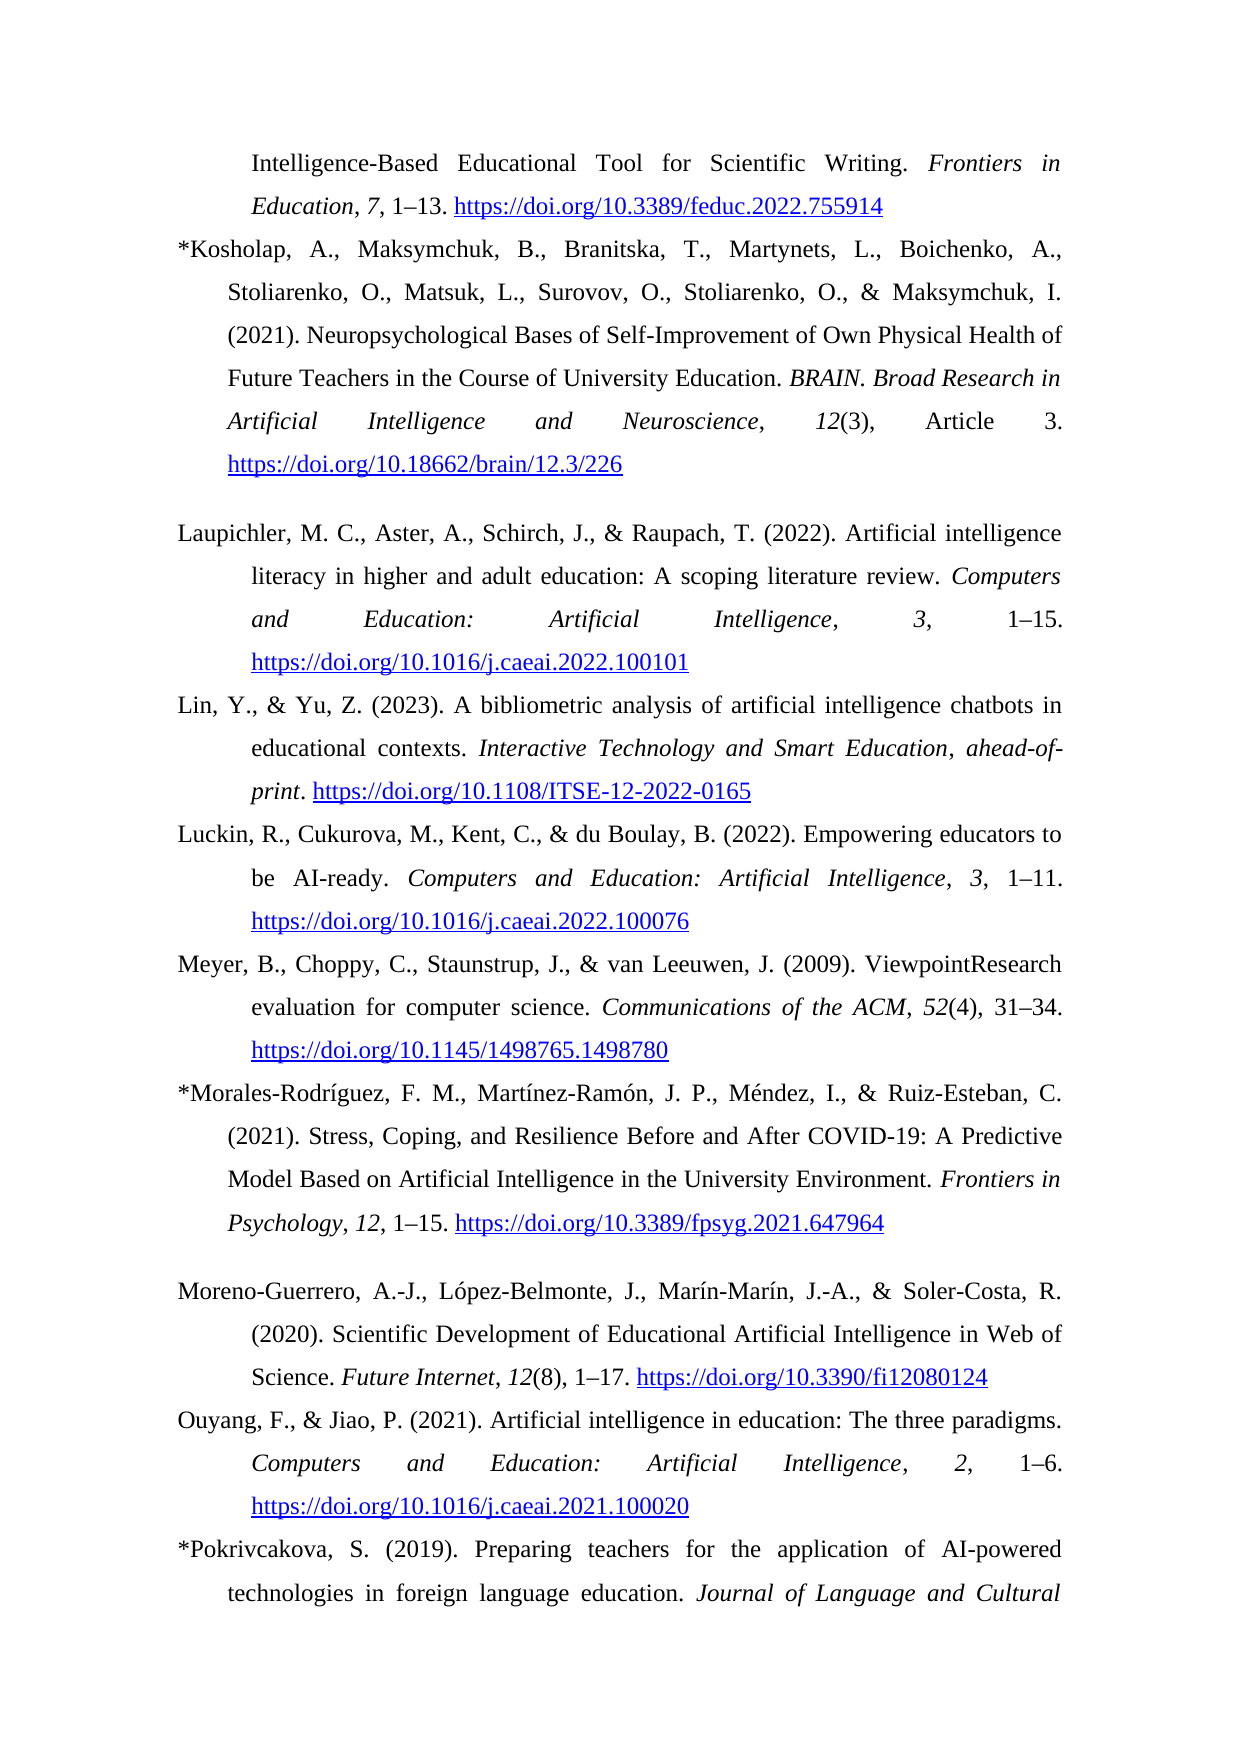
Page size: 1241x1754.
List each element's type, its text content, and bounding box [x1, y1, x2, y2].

text *Kosholap, A., Maksymchuk, B., Branitska, T., Martynets, L., Boichenko, A., Stoliarenko, O., Matsuk, L., Surovov, O., Stoliarenko, O., & Maksymchuk, I. (2021). Neuropsychological Bases of Self-Improvement of Own Physical Health of Future Teachers in the Course of University Education. BRAIN. Broad Research in Artificial Intelligence and Neuroscience, 12(3), Article 3. https://doi.org/10.18662/brain/12.3/226 [177, 234, 1063, 478]
text Meyer, B., Choppy, C., Staunstrup, J., & van Leeuwen, J. (2009). ViewpointResearch evaluation for computer science. Communications of the ACM, 52(4), 31–34. https://doi.org/10.1145/1498765.1498780 [177, 949, 1063, 1064]
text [177, 148, 1063, 219]
text *Morales-Rodríguez, F. M., Martínez-Ramón, J. P., Méndez, I., & Ruiz-Esteban, C. (2021). Stress, Coping, and Resilience Before and After COVID-19: A Predictive Model Based on Artificial Intelligence in the University Environment. Frontiers in Psychology, 12, 1–15. https://doi.org/10.3389/fpsyg.2021.647964 [177, 1078, 1063, 1236]
text Ouyang, F., & Jiao, P. (2021). Artificial intelligence in education: The three paradigms. Computers and Education: Artificial Intelligence, 2, 1–6. https://doi.org/10.1016/j.caeai.2021.100020 [177, 1405, 1063, 1520]
text Lin, Y., & Yu, Z. (2023). A bibliometric analysis of artificial intelligence chatbots in educational contexts. Interactive Technology and Smart Education, ahead-of-print. https://doi.org/10.1108/ITSE-12-2022-0165 [177, 690, 1063, 805]
text Laupichler, M. C., Aster, A., Schirch, J., & Raupach, T. (2022). Artificial intelligence literacy in higher and adult education: A scoping literature review. Computers and Education: Artificial Intelligence, 3, 1–15. https://doi.org/10.1016/j.caeai.2022.100101 [177, 518, 1063, 676]
text Luckin, R., Cukurova, M., Kent, C., & du Boulay, B. (2022). Empowering educators to be AI-ready. Computers and Education: Artificial Intelligence, 3, 1–11. https://doi.org/10.1016/j.caeai.2022.100076 [177, 819, 1063, 934]
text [177, 1534, 1063, 1606]
text Moreno-Guerrero, A.-J., López-Belmonte, J., Marín-Marín, J.-A., & Soler-Costa, R. (2020). Scientific Development of Educational Artificial Intelligence in Web of Science. Future Internet, 12(8), 1–17. https://doi.org/10.3390/fi12080124 [177, 1276, 1063, 1391]
